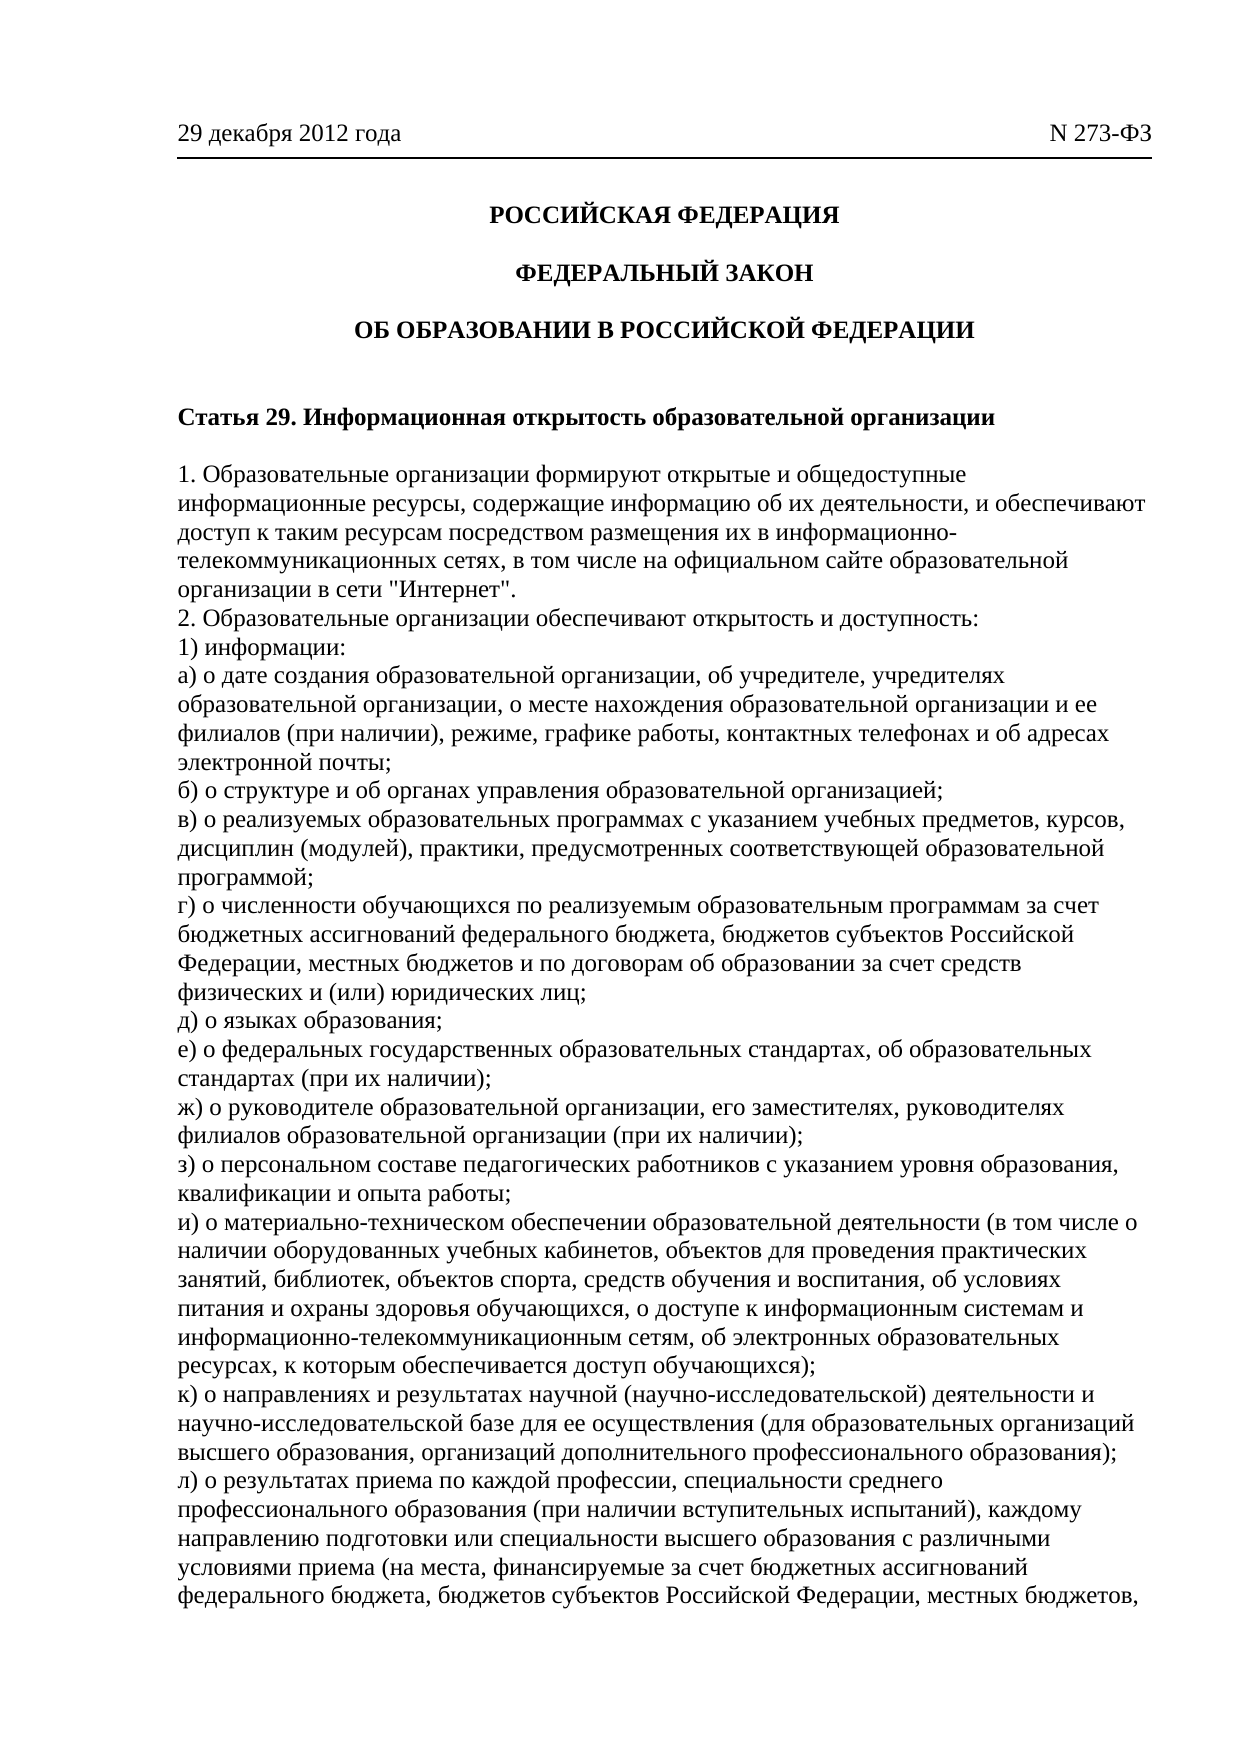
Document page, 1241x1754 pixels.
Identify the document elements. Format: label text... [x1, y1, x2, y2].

table_header N 273-ФЗ [664, 118, 1152, 147]
text ФЕДЕРАЛЬНЫЙ ЗАКОН [177, 258, 1152, 287]
table_header 29 декабря 2012 года [177, 118, 664, 147]
text и) о материально-техническом обеспечении образовательной деятельности (в том числе о наличии оборудованных учебных кабинетов, объектов для проведения практических занятий, библиотек, объектов спорта, средств обучения и воспитания, об условиях питания и охраны здоровья обучающихся, о доступе к информационным системам и информационно-телекоммуникационным сетям, об электронных образовательных ресурсах, к которым обеспечивается доступ обучающихся); [177, 1207, 1152, 1379]
text д) о языках образования; [177, 1005, 1152, 1034]
text а) о дате создания образовательной организации, об учредителе, учредителях образовательной организации, о месте нахождения образовательной организации и ее филиалов (при наличии), режиме, графике работы, контактных телефонах и об адресах электронной почты; [177, 660, 1152, 775]
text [177, 1465, 1152, 1609]
text РОССИЙСКАЯ ФЕДЕРАЦИЯ [177, 200, 1152, 229]
text ж) о руководителе образовательной организации, его заместителях, руководителях филиалов образовательной организации (при их наличии); [177, 1092, 1152, 1149]
text 1) информации: [177, 632, 1152, 660]
text б) о структуре и об органах управления образовательной организацией; [177, 775, 1152, 804]
text 2. Образовательные организации обеспечивают открытость и доступность: [177, 603, 1152, 632]
text г) о численности обучающихся по реализуемым образовательным программам за счет бюджетных ассигнований федерального бюджета, бюджетов субъектов Российской Федерации, местных бюджетов и по договорам об образовании за счет средств физических и (или) юридических лиц; [177, 890, 1152, 1005]
text к) о направлениях и результатах научной (научно-исследовательской) деятельности и научно-исследовательской базе для ее осуществления (для образовательных организаций высшего образования, организаций дополнительного профессионального образования); [177, 1379, 1152, 1465]
text в) о реализуемых образовательных программах с указанием учебных предметов, курсов, дисциплин (модулей), практики, предусмотренных соответствующей образовательной программой; [177, 804, 1152, 890]
text з) о персональном составе педагогических работников с указанием уровня образования, квалификации и опыта работы; [177, 1149, 1152, 1207]
text 1. Образовательные организации формируют открытые и общедоступные информационные ресурсы, содержащие информацию об их деятельности, и обеспечивают доступ к таким ресурсам посредством размещения их в информационно-телекоммуникационных сетях, в том числе на официальном сайте образовательной организации в сети "Интернет". [177, 459, 1152, 603]
text е) о федеральных государственных образовательных стандартах, об образовательных стандартах (при их наличии); [177, 1034, 1152, 1092]
text ОБ ОБРАЗОВАНИИ В РОССИЙСКОЙ ФЕДЕРАЦИИ [177, 315, 1152, 344]
text Статья 29. Информационная открытость образовательной организации [177, 402, 1152, 430]
